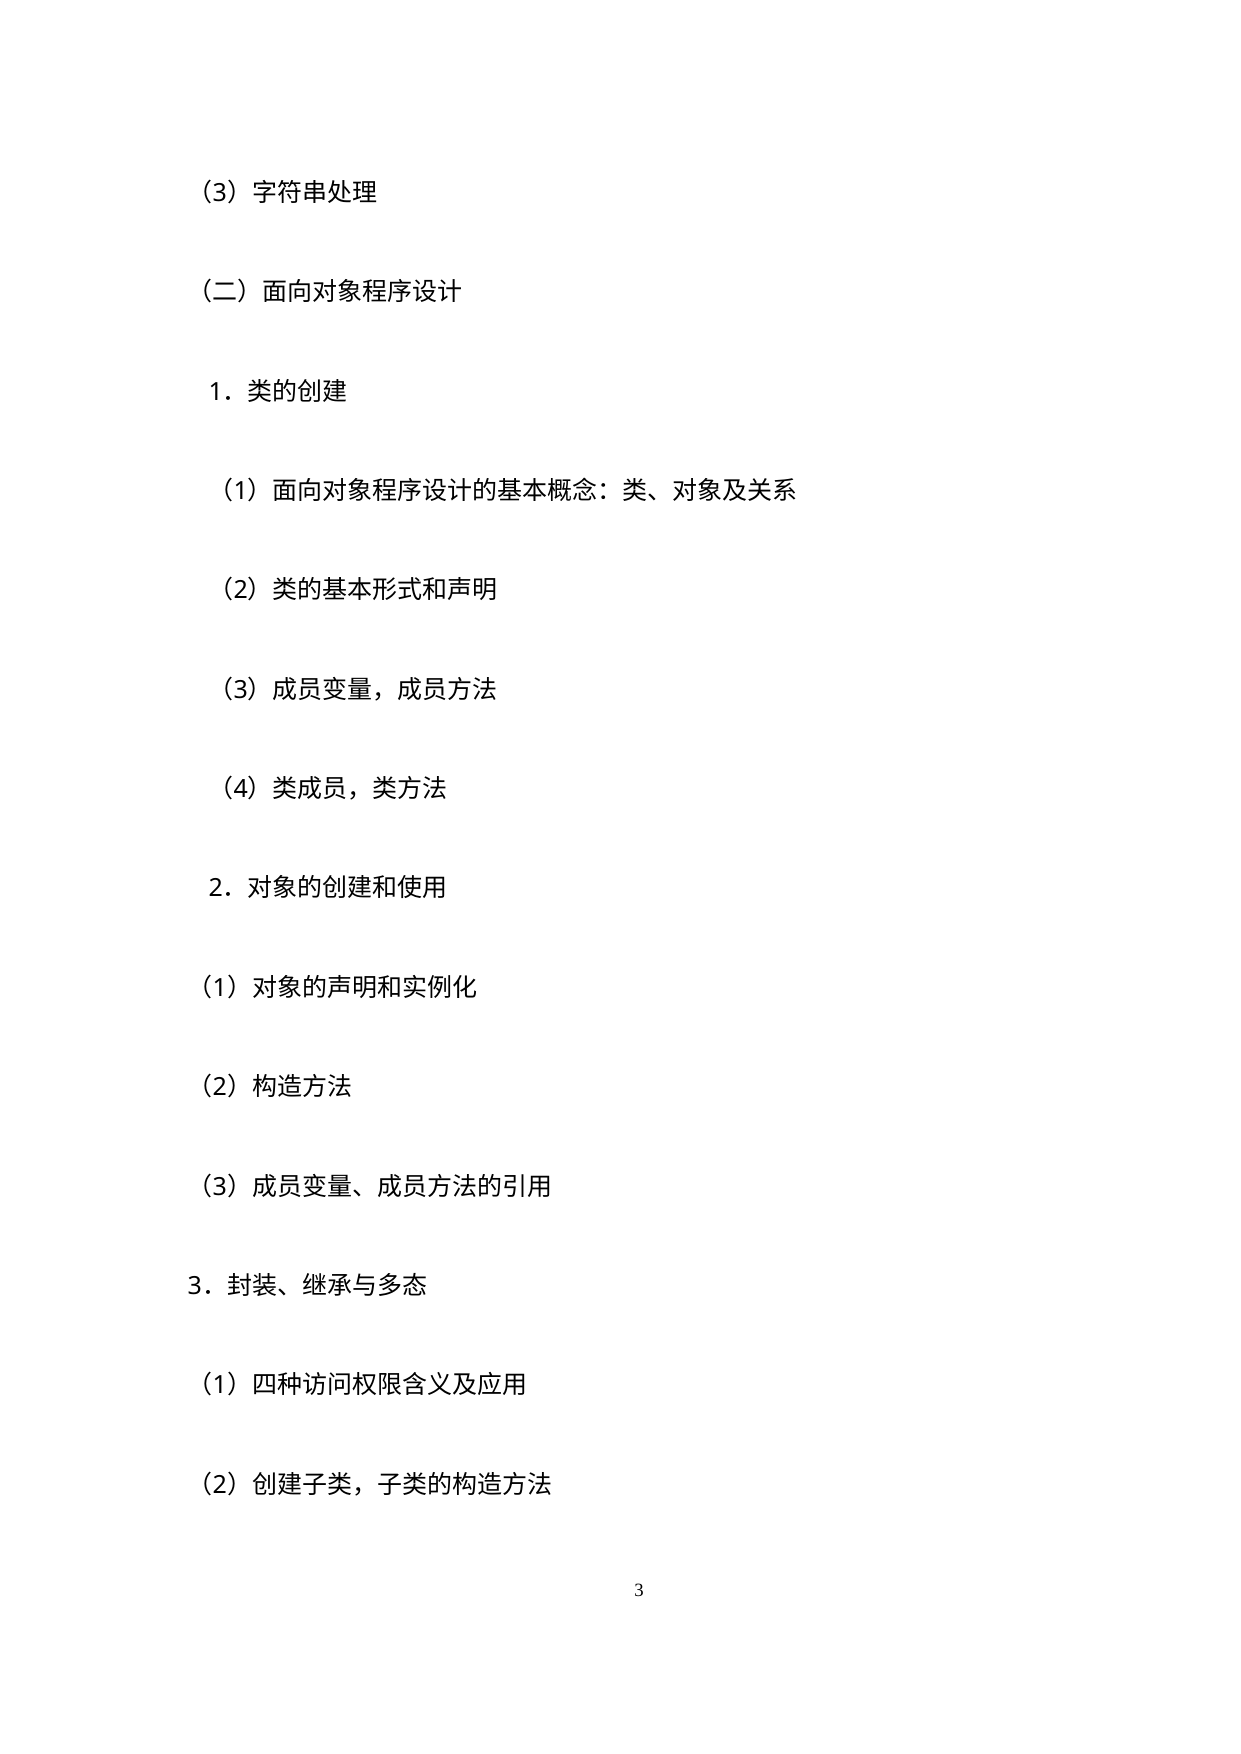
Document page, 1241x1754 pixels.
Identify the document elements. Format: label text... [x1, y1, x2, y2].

text （2）构造方法 [187, 1052, 1053, 1117]
text （3）字符串处理 [187, 158, 1053, 223]
text （3）成员变量、成员方法的引用 [187, 1152, 1053, 1217]
text （3）成员变量，成员方法 [187, 655, 1053, 720]
text （2）类的基本形式和声明 [187, 555, 1053, 620]
text （1）四种访问权限含义及应用 [187, 1350, 1053, 1415]
text （4）类成员，类方法 [187, 754, 1053, 819]
text （1）对象的声明和实例化 [187, 953, 1053, 1018]
text 3．封装、继承与多态 [187, 1251, 1053, 1316]
text 1．类的创建 [187, 357, 1053, 422]
text 2．对象的创建和使用 [187, 853, 1053, 918]
text （2）创建子类，子类的构造方法 [187, 1450, 1053, 1515]
text （1）面向对象程序设计的基本概念：类、对象及关系 [187, 456, 1053, 521]
text （二）面向对象程序设计 [187, 257, 1053, 322]
